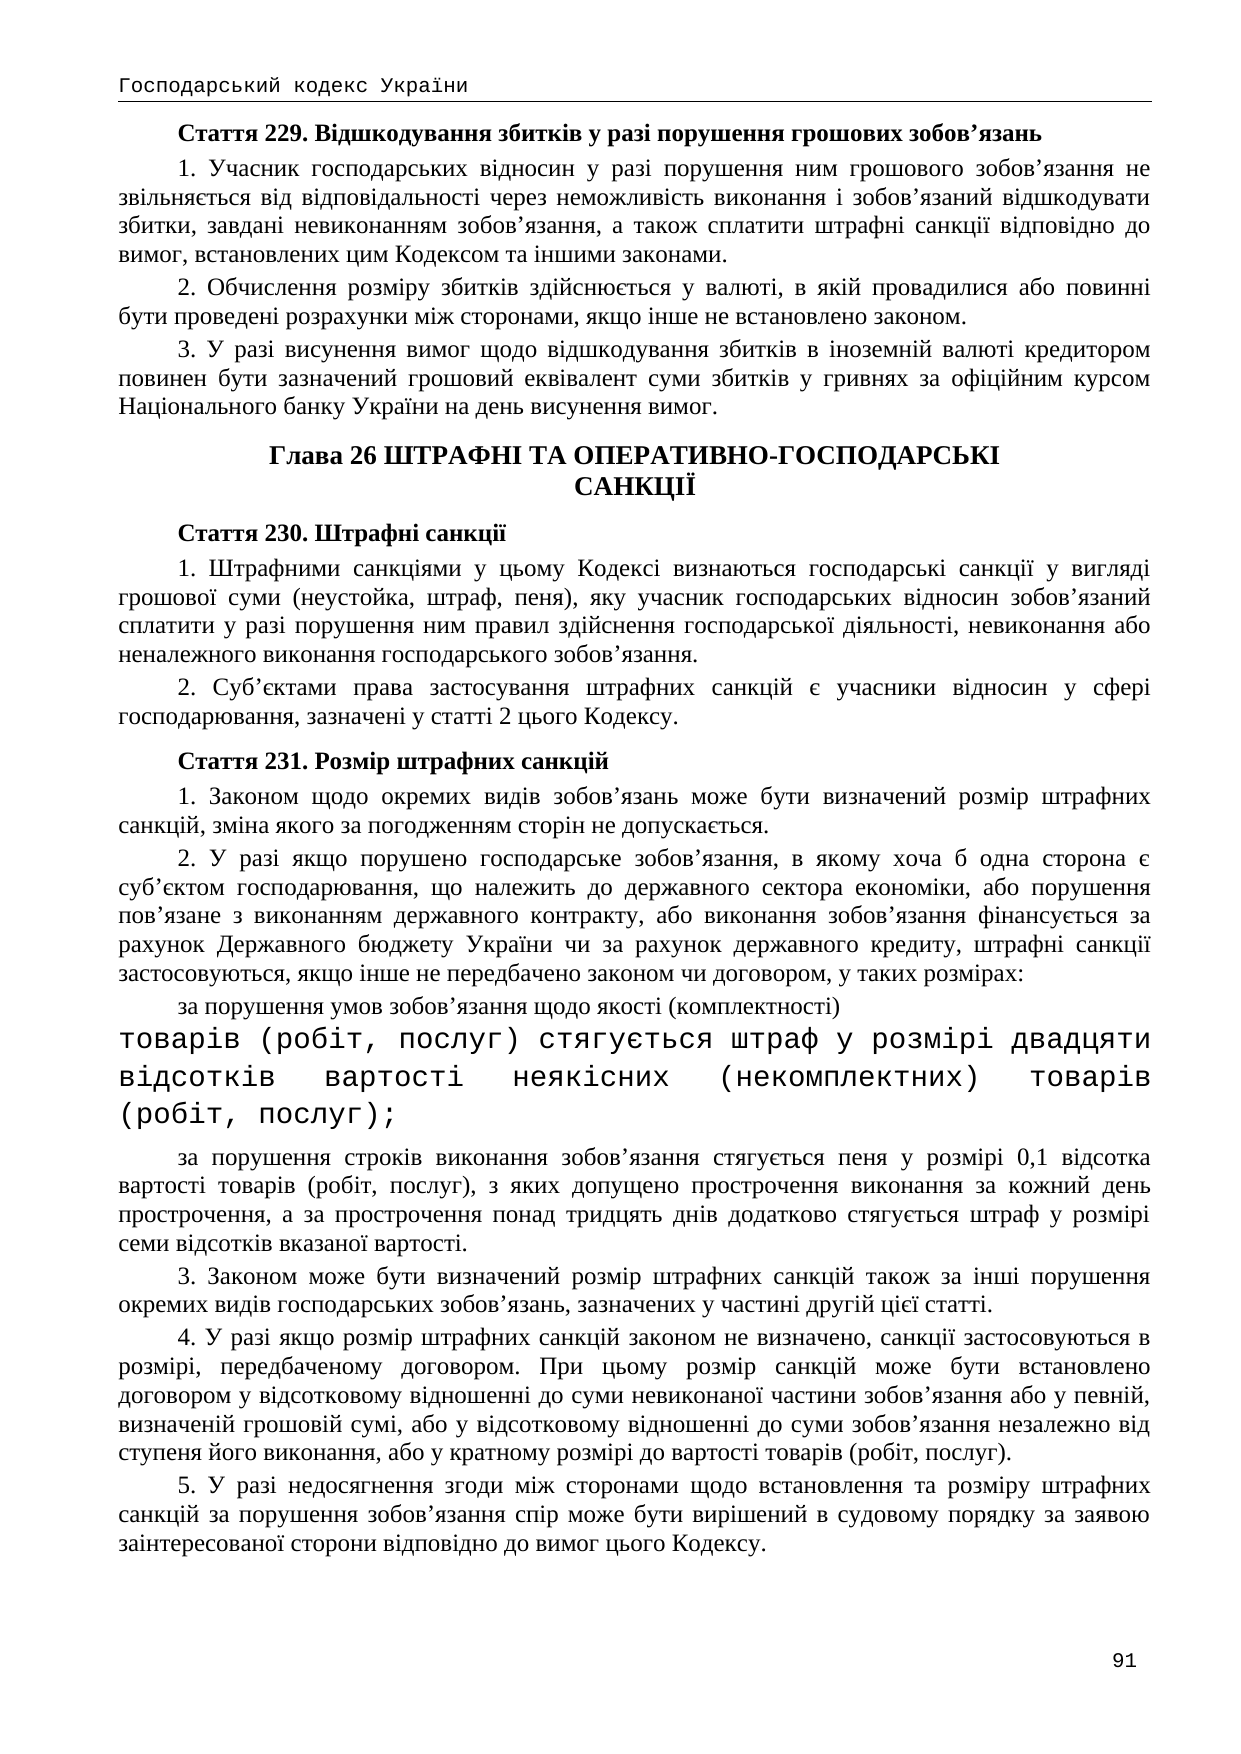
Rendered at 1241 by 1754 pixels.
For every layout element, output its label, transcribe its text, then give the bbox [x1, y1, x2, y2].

text 2. У разі якщо порушено господарське зобов’язання, в якому хоча б одна сторона є суб’єктом господарювання, що належить до державного сектора економіки, або порушення пов’язане з виконанням державного контракту, або виконання зобов’язання фінансується за рахунок Державного бюджету України чи за рахунок державного кредиту, штрафні санкції застосовуються, якщо інше не передбачено законом чи договором, у таких розмірах: [118, 843, 1152, 987]
text 2. Обчислення розміру збитків здійснюється у валюті, в якій провадилися або повинні бути проведені розрахунки між сторонами, якщо інше не встановлено законом. [118, 272, 1152, 330]
text за порушення строків виконання зобов’язання стягується пеня у розмірі 0,1 відсотка вартості товарів (робіт, послуг), з яких допущено прострочення виконання за кожний день прострочення, а за прострочення понад тридцять днів додатково стягується штраф у розмірі семи відсотків вказаної вартості. [118, 1142, 1152, 1257]
subtitle Стаття 229. Відшкодування збитків у разі порушення грошових зобов’язань [177, 118, 1152, 147]
text 3. У разі висунення вимог щодо відшкодування збитків в іноземній валюті кредитором повинен бути зазначений грошовий еквівалент суми збитків у гривнях за офіційним курсом Національного банку України на день висунення вимог. [118, 334, 1152, 420]
text 1. Законом щодо окремих видів зобов’язань може бути визначений розмір штрафних санкцій, зміна якого за погодженням сторін не допускається. [118, 781, 1152, 839]
text 3. Законом може бути визначений розмір штрафних санкцій також за інші порушення окремих видів господарських зобов’язань, зазначених у частині другій цієї статті. [118, 1261, 1152, 1318]
subtitle Стаття 230. Штрафні санкції [177, 518, 1152, 547]
subtitle Глава 26 ШТРАФНI ТА ОПЕРАТИВНО-ГОСПОДАРСЬКI САНКЦIЇ [222, 439, 1047, 501]
text 1. Штрафними санкціями у цьому Кодексі визнаються господарські санкції у вигляді грошової суми (неустойка, штраф, пеня), яку учасник господарських відносин зобов’язаний сплатити у разі порушення ним правил здійснення господарської діяльності, невиконання або неналежного виконання господарського зобов’язання. [118, 553, 1152, 668]
text товарів (робіт, послуг) стягується штраф у розмірі двадцяти відсотків вартості неякісних (некомплектних) товарів (робіт, послуг); [118, 1024, 1152, 1133]
text 1. Учасник господарських відносин у разі порушення ним грошового зобов’язання не звільняється від відповідальності через неможливість виконання і зобов’язаний відшкодувати збитки, завдані невиконанням зобов’язання, а також сплатити штрафні санкції відповідно до вимог, встановлених цим Кодексом та іншими законами. [118, 153, 1152, 268]
text 2. Суб’єктами права застосування штрафних санкцій є учасники відносин у сфері господарювання, зазначені у статті 2 цього Кодексу. [118, 672, 1152, 729]
subtitle Стаття 231. Розмір штрафних санкцій [177, 746, 1152, 775]
text 5. У разі недосягнення згоди між сторонами щодо встановлення та розміру штрафних санкцій за порушення зобов’язання спір може бути вирішений в судовому порядку за заявою заінтересованої сторони відповідно до вимог цього Кодексу. [118, 1470, 1152, 1557]
text за порушення умов зобов’язання щодо якості (комплектності) [118, 991, 1152, 1019]
text 4. У разі якщо розмір штрафних санкцій законом не визначено, санкції застосовуються в розмірі, передбаченому договором. При цьому розмір санкцій може бути встановлено договором у відсотковому відношенні до суми невиконаної частини зобов’язання або у певній, визначеній грошовій сумі, або у відсотковому відношенні до суми зобов’язання незалежно від ступеня його виконання, або у кратному розмірі до вартості товарів (робіт, послуг). [118, 1322, 1152, 1466]
